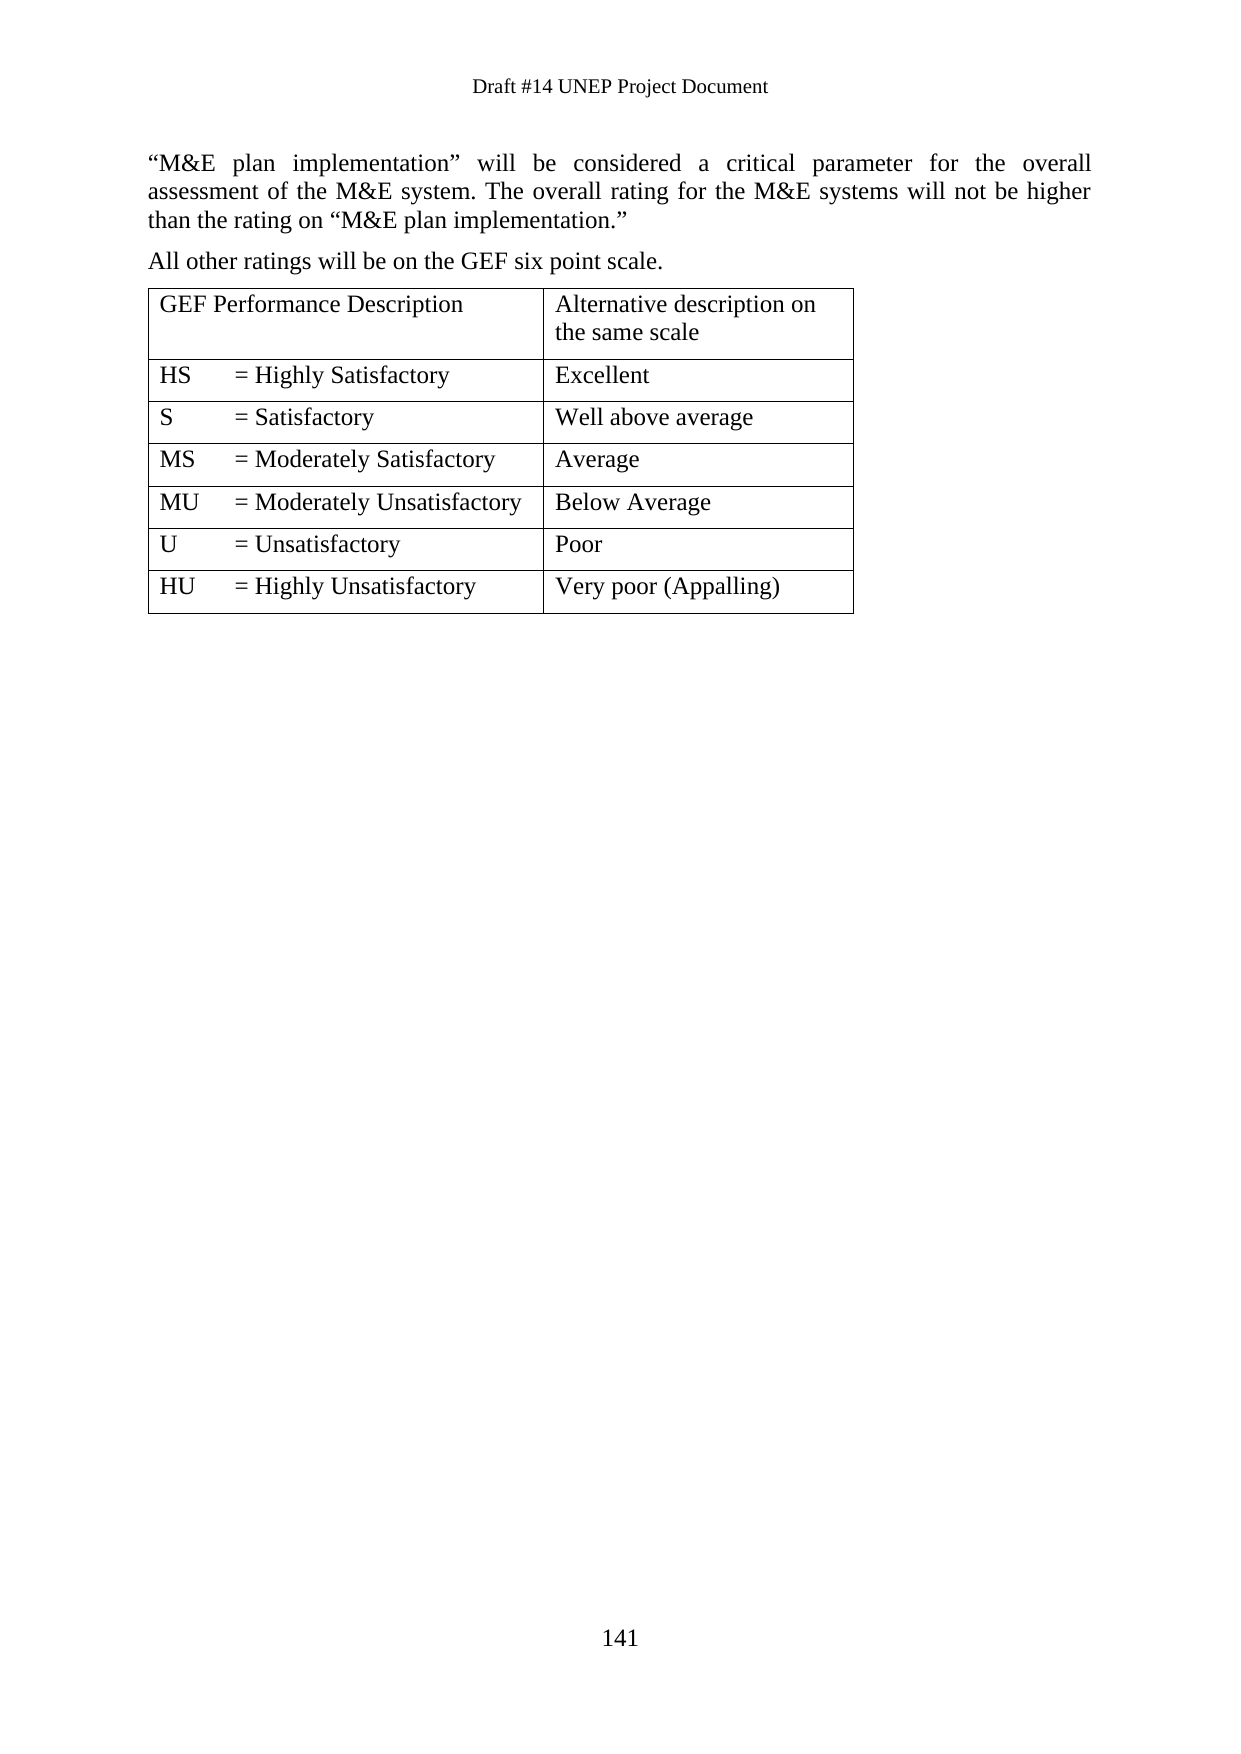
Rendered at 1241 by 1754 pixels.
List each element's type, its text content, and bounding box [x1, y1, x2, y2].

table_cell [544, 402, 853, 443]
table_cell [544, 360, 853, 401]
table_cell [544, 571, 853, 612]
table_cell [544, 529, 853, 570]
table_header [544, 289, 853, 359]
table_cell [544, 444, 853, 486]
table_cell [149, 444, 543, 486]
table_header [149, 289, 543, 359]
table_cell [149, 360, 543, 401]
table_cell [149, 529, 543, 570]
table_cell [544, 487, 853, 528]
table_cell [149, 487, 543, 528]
text All other ratings will be on the GEF six point scale. [148, 246, 1093, 275]
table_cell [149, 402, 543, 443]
text “M&E plan implementation” will be considered a critical parameter for the overall assessment of the M&E system. The overall rating for the M&E systems will not be higher than the rating on “M&E plan implementation.” [148, 148, 1093, 234]
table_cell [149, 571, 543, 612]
